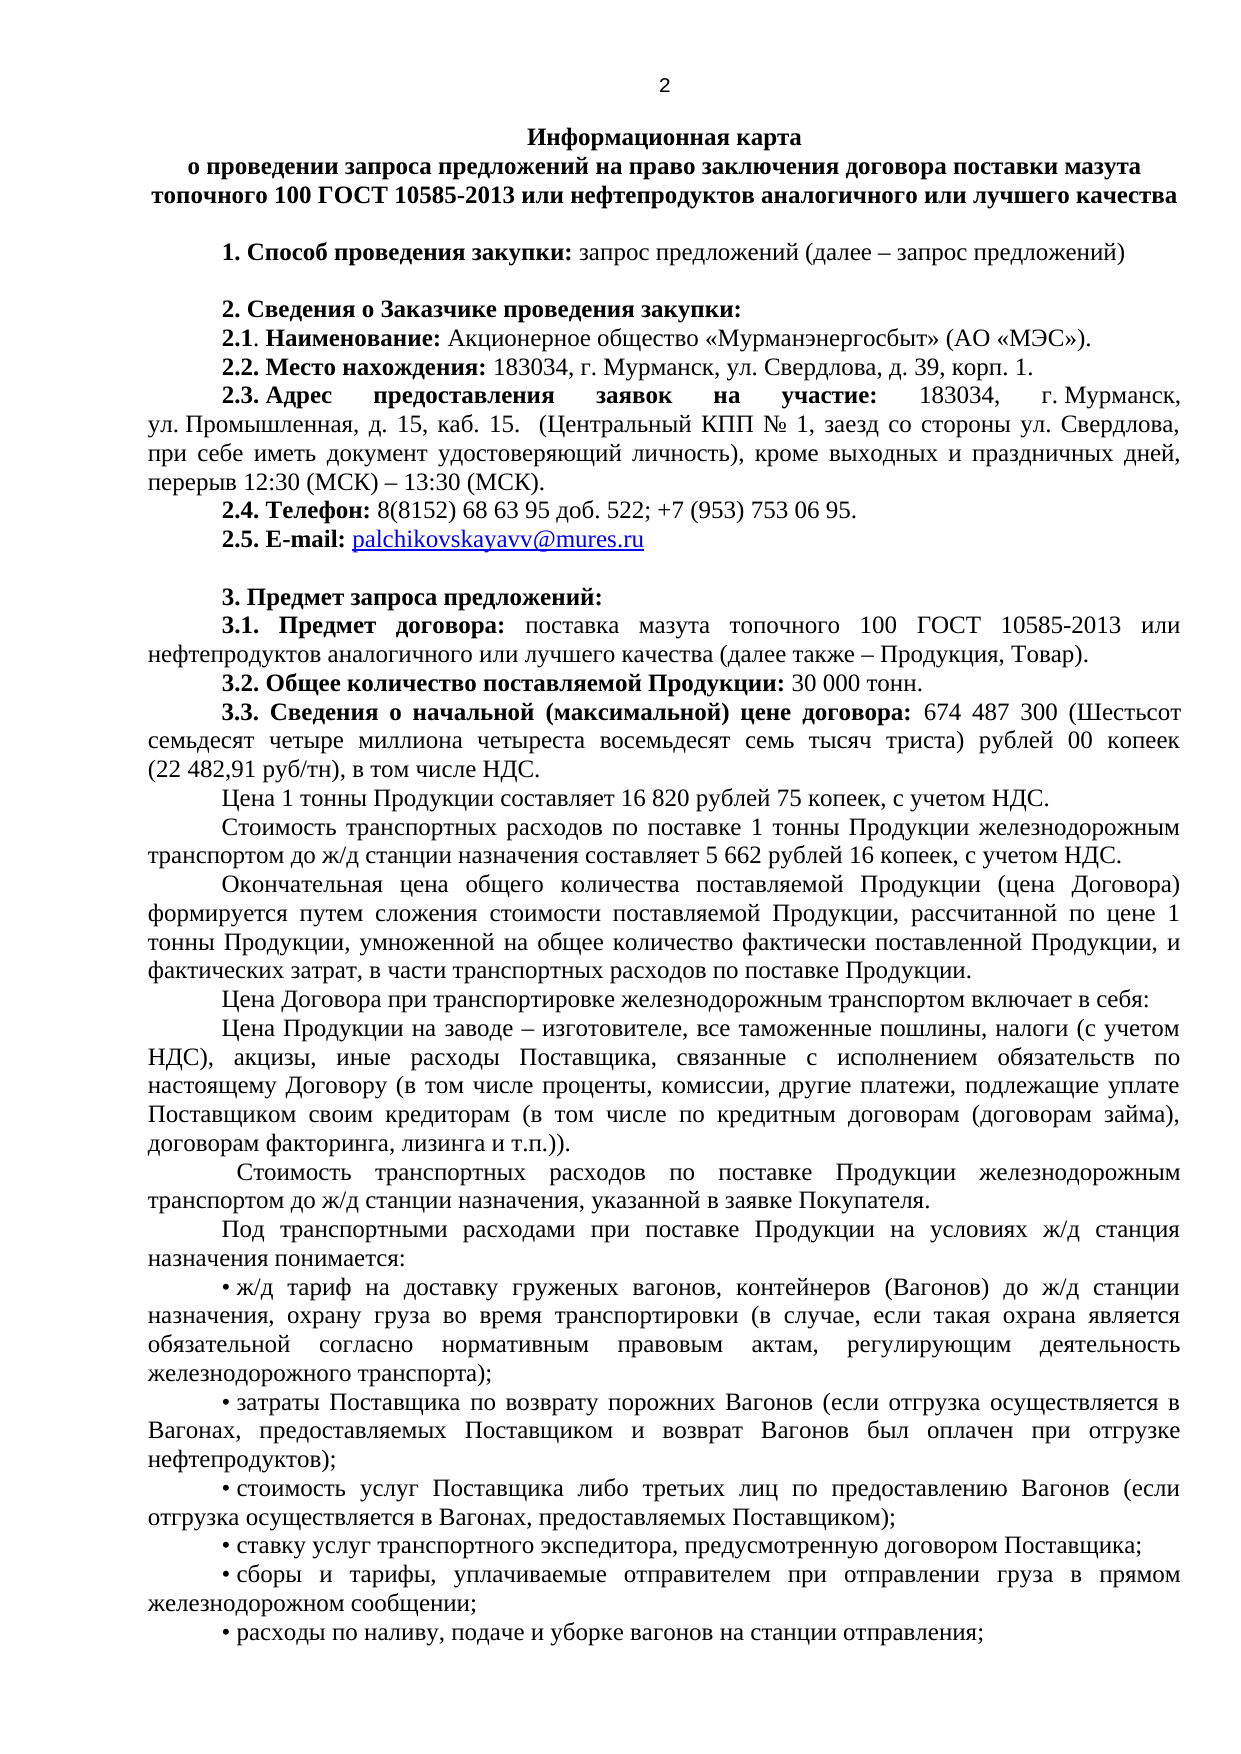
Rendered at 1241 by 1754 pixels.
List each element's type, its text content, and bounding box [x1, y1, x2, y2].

text Стоимость транспортных расходов по поставке 1 тонны Продукции железнодорожным транспортом до ж/д станции назначения составляет 5 662 рублей 16 копеек, с учетом НДС. [148, 812, 1181, 869]
text • сборы и тарифы, уплачиваемые отправителем при отправлении груза в прямом железнодорожном сообщении; [148, 1559, 1181, 1617]
text Информационная карта [148, 122, 1181, 151]
text Цена Договора при транспортировке железнодорожным транспортом включает в себя: [148, 984, 1181, 1013]
text Под транспортными расходами при поставке Продукции на условиях ж/д станция назначения понимается: [148, 1214, 1181, 1272]
text Окончательная цена общего количества поставляемой Продукции (цена Договора) формируется путем сложения стоимости поставляемой Продукции, рассчитанной по цене 1 тонны Продукции, умноженной на общее количество фактически поставленной Продукции, и фактических затрат, в части транспортных расходов по поставке Продукции. [148, 869, 1181, 984]
text 2.1. Наименование: Акционерное общество «Мурманэнергосбыт» (АО «МЭС»). [148, 323, 1181, 352]
text • ставку услуг транспортного экспедитора, предусмотренную договором Поставщика; [148, 1531, 1181, 1559]
text 2.4. Телефон: 8(8152) 68 63 95 доб. 522; +7 (953) 753 06 95. [148, 496, 1181, 524]
text • ж/д тариф на доставку груженых вагонов, контейнеров (Вагонов) до ж/д станции назначения, охрану груза во время транспортировки (в случае, если такая охрана является обязательной согласно нормативным правовым актам, регулирующим деятельность железнодорожного транспорта); [148, 1272, 1181, 1387]
text Стоимость транспортных расходов по поставке Продукции железнодорожным транспортом до ж/д станции назначения, указанной в заявке Покупателя. [148, 1157, 1181, 1214]
text 3.1. Предмет договора: поставка мазута топочного 100 ГОСТ 10585-2013 или нефтепродуктов аналогичного или лучшего качества (далее также – Продукция, Товар). [148, 611, 1181, 668]
text • стоимость услуг Поставщика либо третьих лиц по предоставлению Вагонов (если отгрузка осуществляется в Вагонах, предоставляемых Поставщиком); [148, 1473, 1181, 1531]
text 2.3. Адрес предоставления заявок на участие: 183034, г. Мурманск, ул. Промышленная, д. 15, каб. 15. (Центральный КПП № 1, заезд со стороны ул. Свердлова, при себе иметь документ удостоверяющий личность), кроме выходных и праздничных дней, перерыв 12:30 (МСК) – 13:30 (МСК). [148, 380, 1181, 496]
text 2.5. Е-mail: palchikovskayavv@mures.ru [148, 524, 1181, 553]
text 3.3. Сведения о начальной (максимальной) цене договора: 674 487 300 (Шестьсот семьдесят четыре миллиона четыреста восемьдесят семь тысяч триста) рублей 00 копеек (22 482,91 руб/тн), в том числе НДС. [148, 697, 1181, 783]
text 3. Предмет запроса предложений: [148, 582, 1181, 611]
text • расходы по наливу, подаче и уборке вагонов на станции отправления; [148, 1617, 1181, 1646]
text Цена Продукции на заводе – изготовителе, все таможенные пошлины, налоги (с учетом НДС), акцизы, иные расходы Поставщика, связанные с исполнением обязательств по настоящему Договору (в том числе проценты, комиссии, другие платежи, подлежащие уплате Поставщиком своим кредиторам (в том числе по кредитным договорам (договорам займа), договорам факторинга, лизинга и т.п.)). [148, 1013, 1181, 1157]
text • затраты Поставщика по возврату порожних Вагонов (если отгрузка осуществляется в Вагонах, предоставляемых Поставщиком и возврат Вагонов был оплачен при отгрузке нефтепродуктов); [148, 1387, 1181, 1473]
text 2. Сведения о Заказчике проведения закупки: [148, 294, 1181, 323]
text 1. Способ проведения закупки: запрос предложений (далее – запрос предложений) [148, 237, 1181, 266]
text 3.2. Общее количество поставляемой Продукции: 30 000 тонн. [148, 668, 1181, 697]
text 2.2. Место нахождения: 183034, г. Мурманск, ул. Свердлова, д. 39, корп. 1. [148, 352, 1181, 380]
text Цена 1 тонны Продукции составляет 16 820 рублей 75 копеек, с учетом НДС. [148, 783, 1181, 812]
text о проведении запроса предложений на право заключения договора поставки мазута топочного 100 ГОСТ 10585-2013 или нефтепродуктов аналогичного или лучшего качества [148, 151, 1181, 208]
